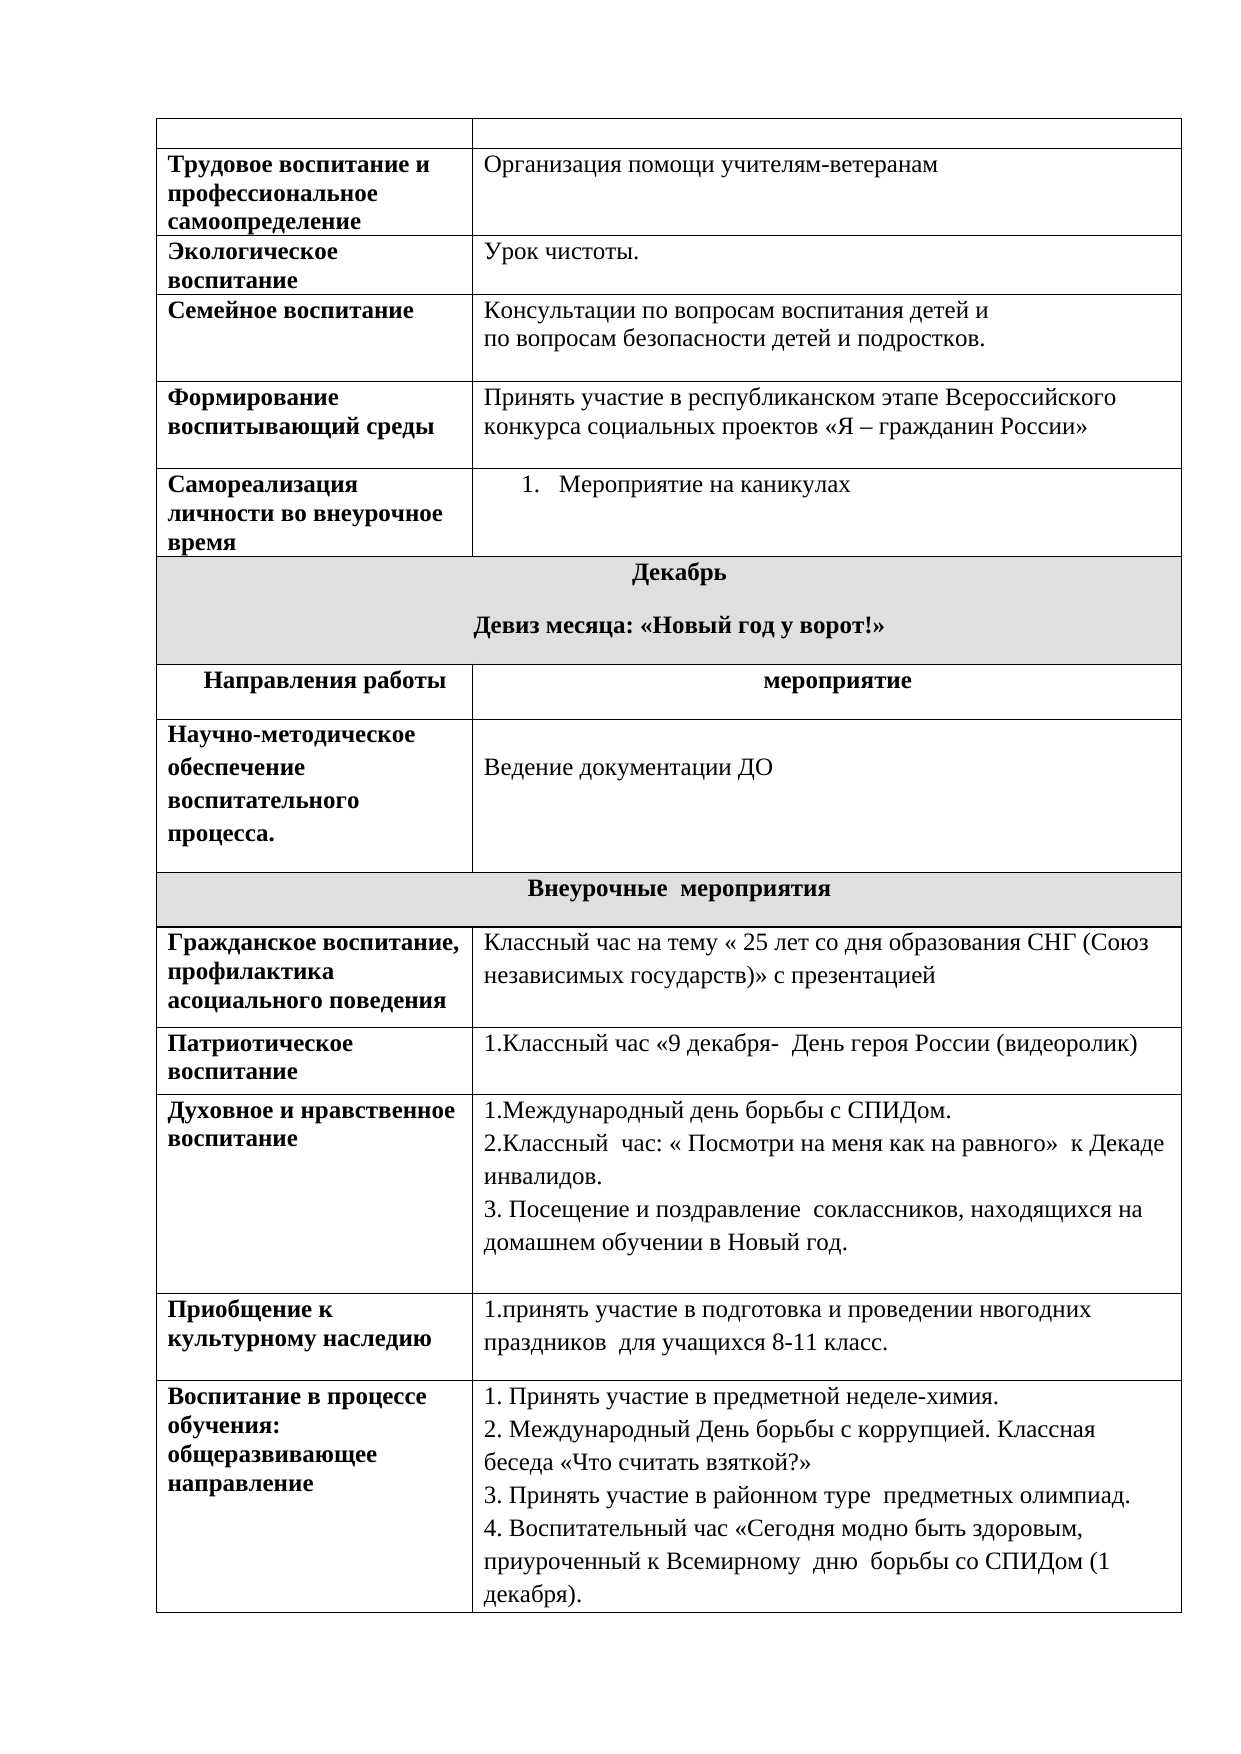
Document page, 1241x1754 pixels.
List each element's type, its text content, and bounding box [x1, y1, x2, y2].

table_cell Классный час на тему « 25 лет со дня образования СНГ (Союз независимых государств)» с презентацией [473, 928, 1181, 1027]
table_cell Организация помощи учителям-ветеранам [473, 149, 1181, 235]
table_cell Урок чистоты. [473, 236, 1181, 294]
table_cell 1.Классный час «9 декабря- День героя России (видеоролик) [473, 1028, 1181, 1094]
table_cell Патриотическое воспитание [157, 1028, 472, 1094]
table_cell Формирование воспитывающий среды [157, 382, 472, 468]
table_cell Ведение документации ДО [473, 720, 1181, 872]
table_cell Консультации по вопросам воспитания детей и по вопросам безопасности детей и подростков. [473, 295, 1181, 381]
table_cell Семейное воспитание [157, 295, 472, 381]
table_cell Принять участие в республиканском этапе Всероссийского конкурса социальных проектов «Я – гражданин России» [473, 382, 1181, 468]
table_cell Мероприятие на каникулах [473, 469, 1181, 556]
table_cell Духовное и нравственное воспитание [157, 1095, 472, 1293]
table_cell Внеурочные мероприятия [157, 873, 1181, 926]
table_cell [157, 1381, 472, 1612]
table_cell мероприятие [473, 665, 1181, 718]
table_cell Гражданское воспитание, профилактика асоциального поведения [157, 928, 472, 1027]
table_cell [157, 119, 472, 148]
table_cell Экологическое воспитание [157, 236, 472, 294]
table_cell Самореализация личности во внеурочное время [157, 469, 472, 556]
table_cell Научно-методическое обеспечение воспитательного процесса. [157, 720, 472, 872]
table_cell 1.принять участие в подготовка и проведении нвогодних праздников для учащихся 8-11 класс. [473, 1294, 1181, 1380]
table_cell 1.Международный день борьбы с СПИДом. 2.Классный час: « Посмотри на меня как на равного» к Декаде инвалидов. 3. Посещение и поздравление соклассников, находящихся на домашнем обучении в Новый год. [473, 1095, 1181, 1293]
table_cell Трудовое воспитание и профессиональное самоопределение [157, 149, 472, 235]
table_cell Направления работы [157, 665, 472, 718]
table_cell Приобщение к культурному наследию [157, 1294, 472, 1380]
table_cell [473, 119, 1181, 148]
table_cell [473, 1381, 1181, 1612]
table_cell Декабрь Девиз месяца: «Новый год у ворот!» [157, 557, 1181, 664]
